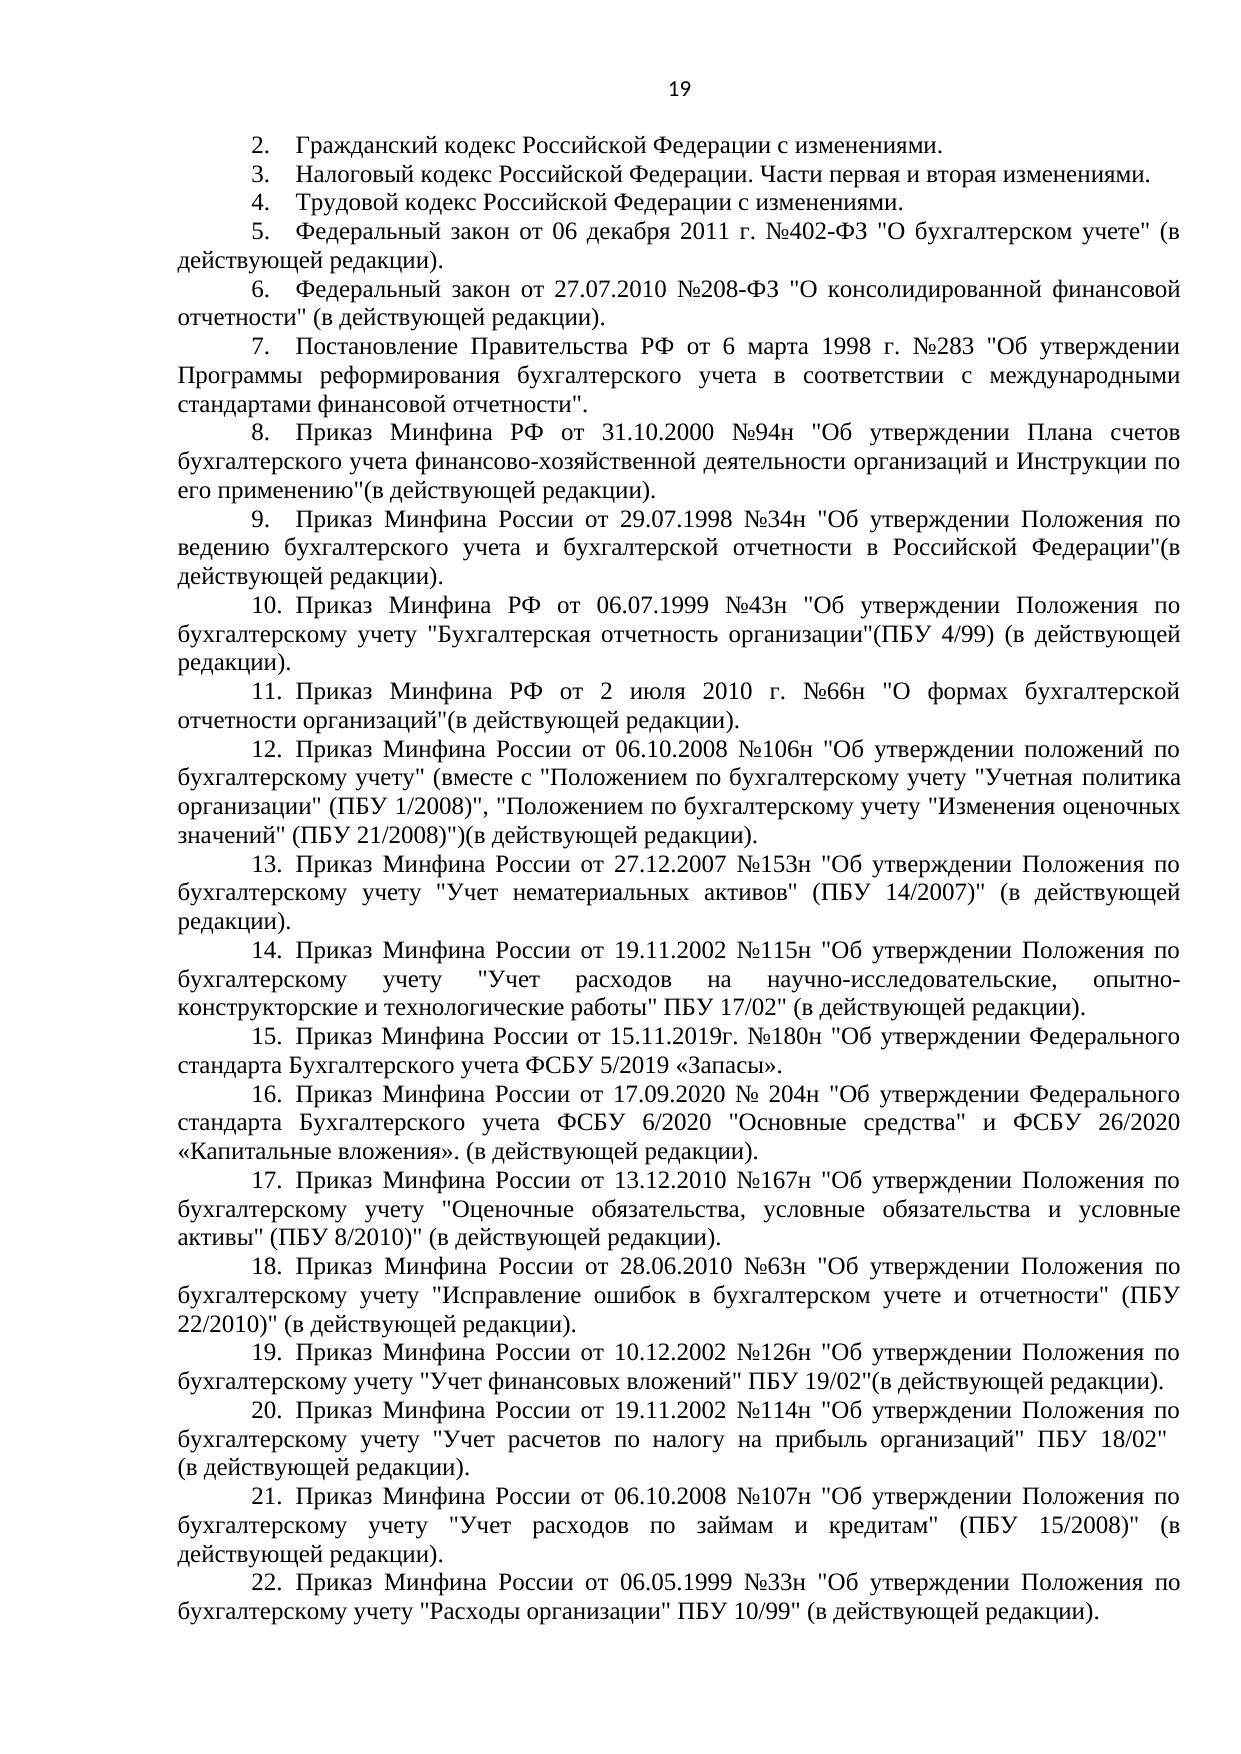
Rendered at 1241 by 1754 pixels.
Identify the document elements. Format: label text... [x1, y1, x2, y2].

list Приказ Минфина России от 06.10.2008 №106н "Об утверждении положений по бухгалтерскому учету" (вместе с "Положением по бухгалтерскому учету "Учетная политика организации" (ПБУ 1/2008)", "Положением по бухгалтерскому учету "Изменения оценочных значений" (ПБУ 21/2008)")(в действующей редакции). [177, 734, 1181, 849]
list Приказ Минфина РФ от 2 июля 2010 г. №66н "О формах бухгалтерской отчетности организаций"(в действующей редакции). [177, 676, 1181, 734]
list Трудовой кодекс Российской Федерации с изменениями. [177, 187, 1181, 216]
list Приказ Минфина России от 19.11.2002 №114н "Об утверждении Положения по бухгалтерскому учету "Учет расчетов по налогу на прибыль организаций" ПБУ 18/02" (в действующей редакции). [177, 1395, 1181, 1481]
list Приказ Минфина РФ от 06.07.1999 №43н "Об утверждении Положения по бухгалтерскому учету "Бухгалтерская отчетность организации"(ПБУ 4/99) (в действующей редакции). [177, 590, 1181, 676]
list Приказ Минфина РФ от 31.10.2000 №94н "Об утверждении Плана счетов бухгалтерского учета финансово-хозяйственной деятельности организаций и Инструкции по его применению"(в действующей редакции). [177, 417, 1181, 504]
list Федеральный закон от 06 декабря 2011 г. №402-ФЗ "О бухгалтерском учете" (в действующей редакции). [177, 216, 1181, 274]
list Приказ Минфина России от 06.10.2008 №107н "Об утверждении Положения по бухгалтерскому учету "Учет расходов по займам и кредитам" (ПБУ 15/2008)" (в действующей редакции). [177, 1481, 1181, 1567]
list Приказ Минфина России от 27.12.2007 №153н "Об утверждении Положения по бухгалтерскому учету "Учет нематериальных активов" (ПБУ 14/2007)" (в действующей редакции). [177, 849, 1181, 935]
list Постановление Правительства РФ от 6 марта 1998 г. №283 "Об утверждении Программы реформирования бухгалтерского учета в соответствии с международными стандартами финансовой отчетности". [177, 331, 1181, 417]
list Приказ Минфина России от 06.05.1999 №33н "Об утверждении Положения по бухгалтерскому учету "Расходы организации" ПБУ 10/99" (в действующей редакции). [177, 1567, 1181, 1625]
list Федеральный закон от 27.07.2010 №208-ФЗ "О консолидированной финансовой отчетности" (в действующей редакции). [177, 274, 1181, 331]
list Гражданский кодекс Российской Федерации с изменениями. [177, 130, 1181, 159]
list Приказ Минфина России от 15.11.2019г. №180н "Об утверждении Федерального стандарта Бухгалтерского учета ФСБУ 5/2019 «Запасы». [177, 1021, 1181, 1079]
list Приказ Минфина России от 10.12.2002 №126н "Об утверждении Положения по бухгалтерскому учету "Учет финансовых вложений" ПБУ 19/02"(в действующей редакции). [177, 1337, 1181, 1395]
list Приказ Минфина России от 28.06.2010 №63н "Об утверждении Положения по бухгалтерскому учету "Исправление ошибок в бухгалтерском учете и отчетности" (ПБУ 22/2010)" (в действующей редакции). [177, 1251, 1181, 1337]
list Приказ Минфина России от 29.07.1998 №34н "Об утверждении Положения по ведению бухгалтерского учета и бухгалтерской отчетности в Российской Федерации"(в действующей редакции). [177, 504, 1181, 590]
list Приказ Минфина России от 19.11.2002 №115н "Об утверждении Положения по бухгалтерскому учету "Учет расходов на научно-исследовательские, опытно-конструкторские и технологические работы" ПБУ 17/02" (в действующей редакции). [177, 935, 1181, 1021]
list Приказ Минфина России от 13.12.2010 №167н "Об утверждении Положения по бухгалтерскому учету "Оценочные обязательства, условные обязательства и условные активы" (ПБУ 8/2010)" (в действующей редакции). [177, 1165, 1181, 1251]
list Приказ Минфина России от 17.09.2020 № 204н "Об утверждении Федерального стандарта Бухгалтерского учета ФСБУ 6/2020 "Основные средства" и ФСБУ 26/2020 «Капитальные вложения». (в действующей редакции). [177, 1079, 1181, 1165]
list Налоговый кодекс Российской Федерации. Части первая и вторая изменениями. [177, 159, 1181, 187]
